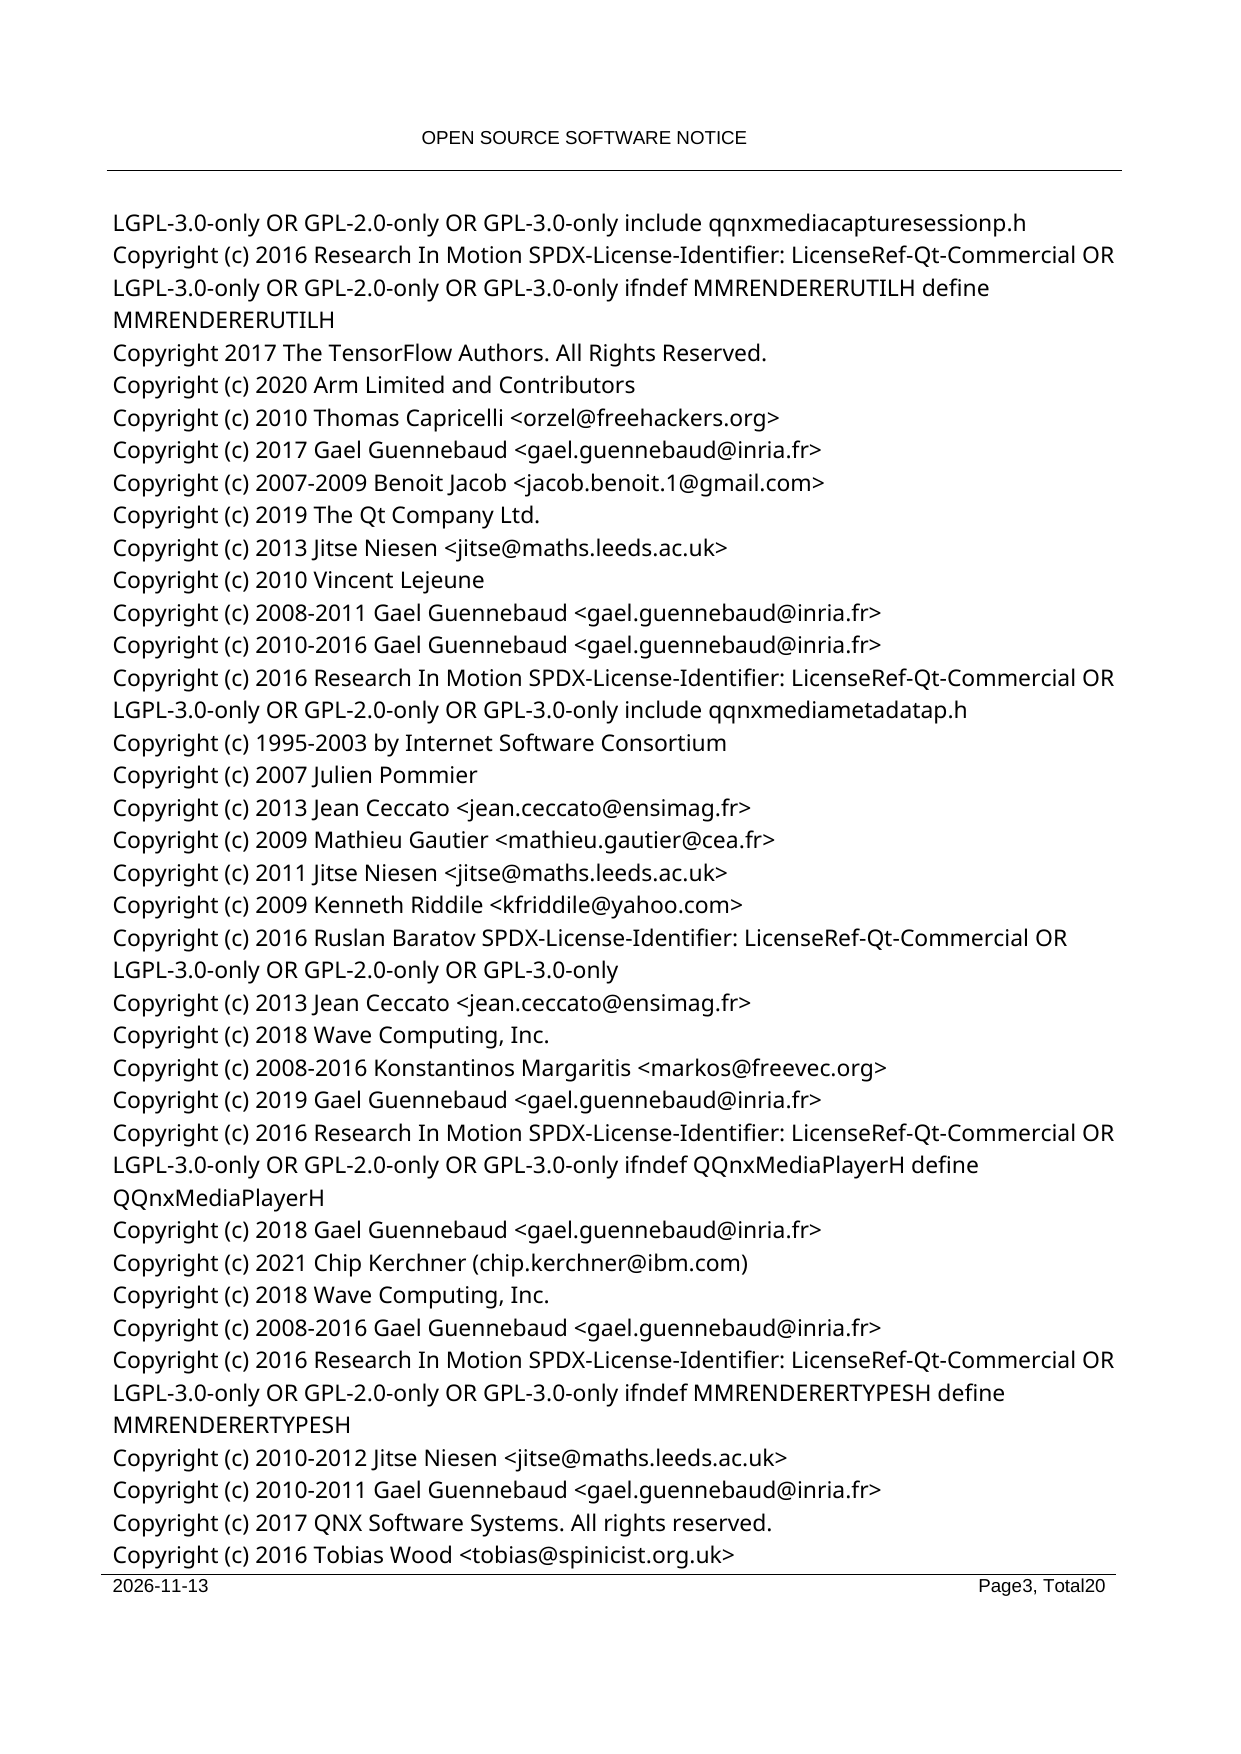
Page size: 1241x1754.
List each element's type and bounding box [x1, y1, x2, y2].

text [112, 206, 1128, 1571]
